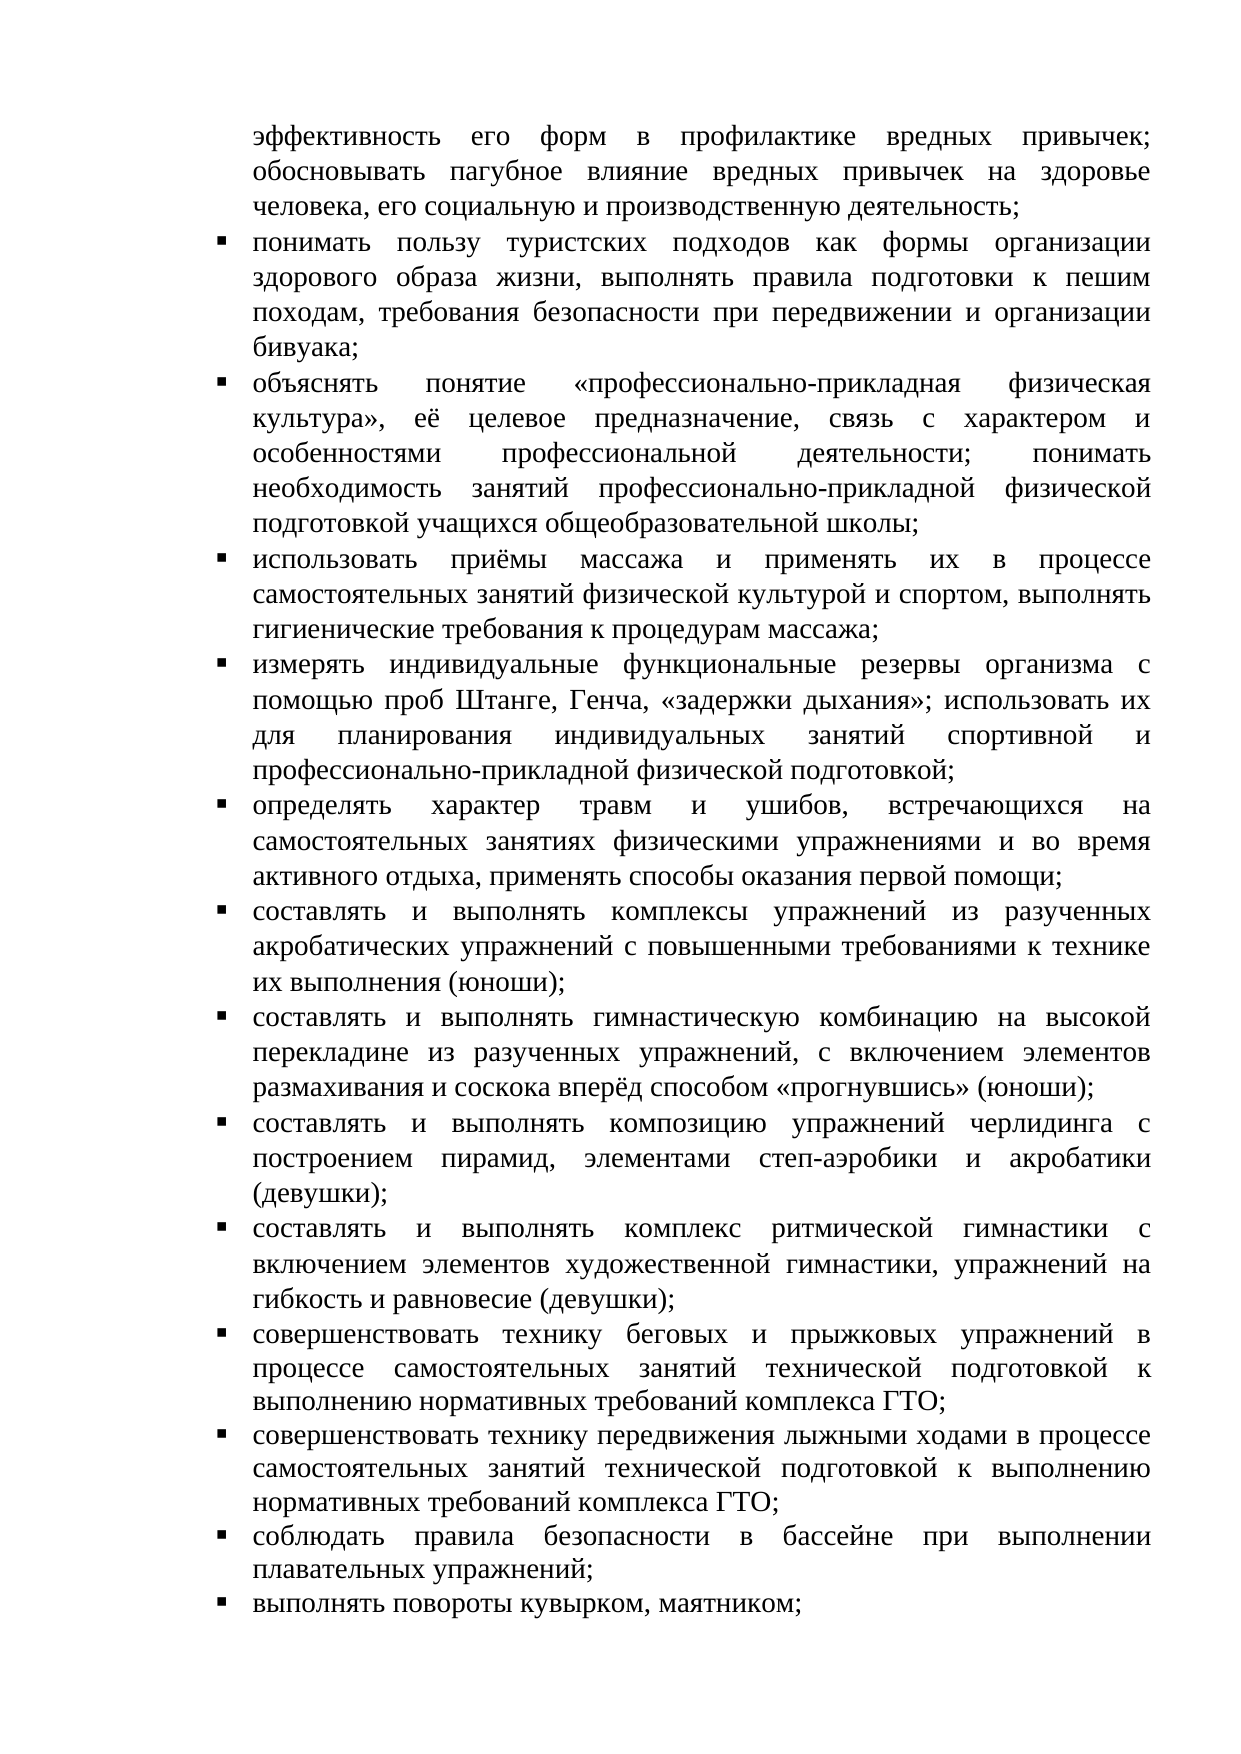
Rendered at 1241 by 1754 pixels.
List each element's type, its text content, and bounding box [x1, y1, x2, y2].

list составлять и выполнять композицию упражнений черлидинга с построением пирамид, элементами степ-аэробики и акробатики (девушки); [215, 1105, 1152, 1209]
list понимать пользу туристских подходов как формы организации здорового образа жизни, выполнять правила подготовки к пешим походам, требования безопасности при передвижении и организации бивуака; [215, 224, 1152, 363]
list составлять и выполнять гимнастическую комбинацию на высокой перекладине из разученных упражнений, с включением элементов размахивания и соскока вперёд способом «прогнувшись» (юноши); [215, 999, 1152, 1103]
list определять характер травм и ушибов, встречающихся на самостоятельных занятиях физическими упражнениями и во время активного отдыха, применять способы оказания первой помощи; [215, 787, 1152, 892]
list использовать приёмы массажа и применять их в процессе самостоятельных занятий физической культурой и спортом, выполнять гигиенические требования к процедурам массажа; [215, 541, 1152, 645]
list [215, 118, 1152, 222]
list составлять и выполнять комплексы упражнений из разученных акробатических упражнений с повышенными требованиями к технике их выполнения (юноши); [215, 893, 1152, 997]
list составлять и выполнять комплекс ритмической гимнастики с включением элементов художественной гимнастики, упражнений на гибкость и равновесие (девушки); [215, 1210, 1152, 1314]
list соблюдать правила безопасности в бассейне при выполнении плавательных упражнений; [215, 1518, 1152, 1585]
list совершенствовать технику передвижения лыжными ходами в процессе самостоятельных занятий технической подготовкой к выполнению нормативных требований комплекса ГТО; [215, 1417, 1152, 1518]
list объяснять понятие «профессионально-прикладная физическая культура», её целевое предназначение, связь с характером и особенностями профессиональной деятельности; понимать необходимость занятий профессионально-прикладной физической подготовкой учащихся общеобразовательной школы; [215, 365, 1152, 539]
list измерять индивидуальные функциональные резервы организма с помощью проб Штанге, Генча, «задержки дыхания»; использовать их для планирования индивидуальных занятий спортивной и профессионально-прикладной физической подготовкой; [215, 647, 1152, 786]
list выполнять повороты кувырком, маятником; [215, 1585, 1152, 1618]
list совершенствовать технику беговых и прыжковых упражнений в процессе самостоятельных занятий технической подготовкой к выполнению нормативных требований комплекса ГТО; [215, 1316, 1152, 1417]
